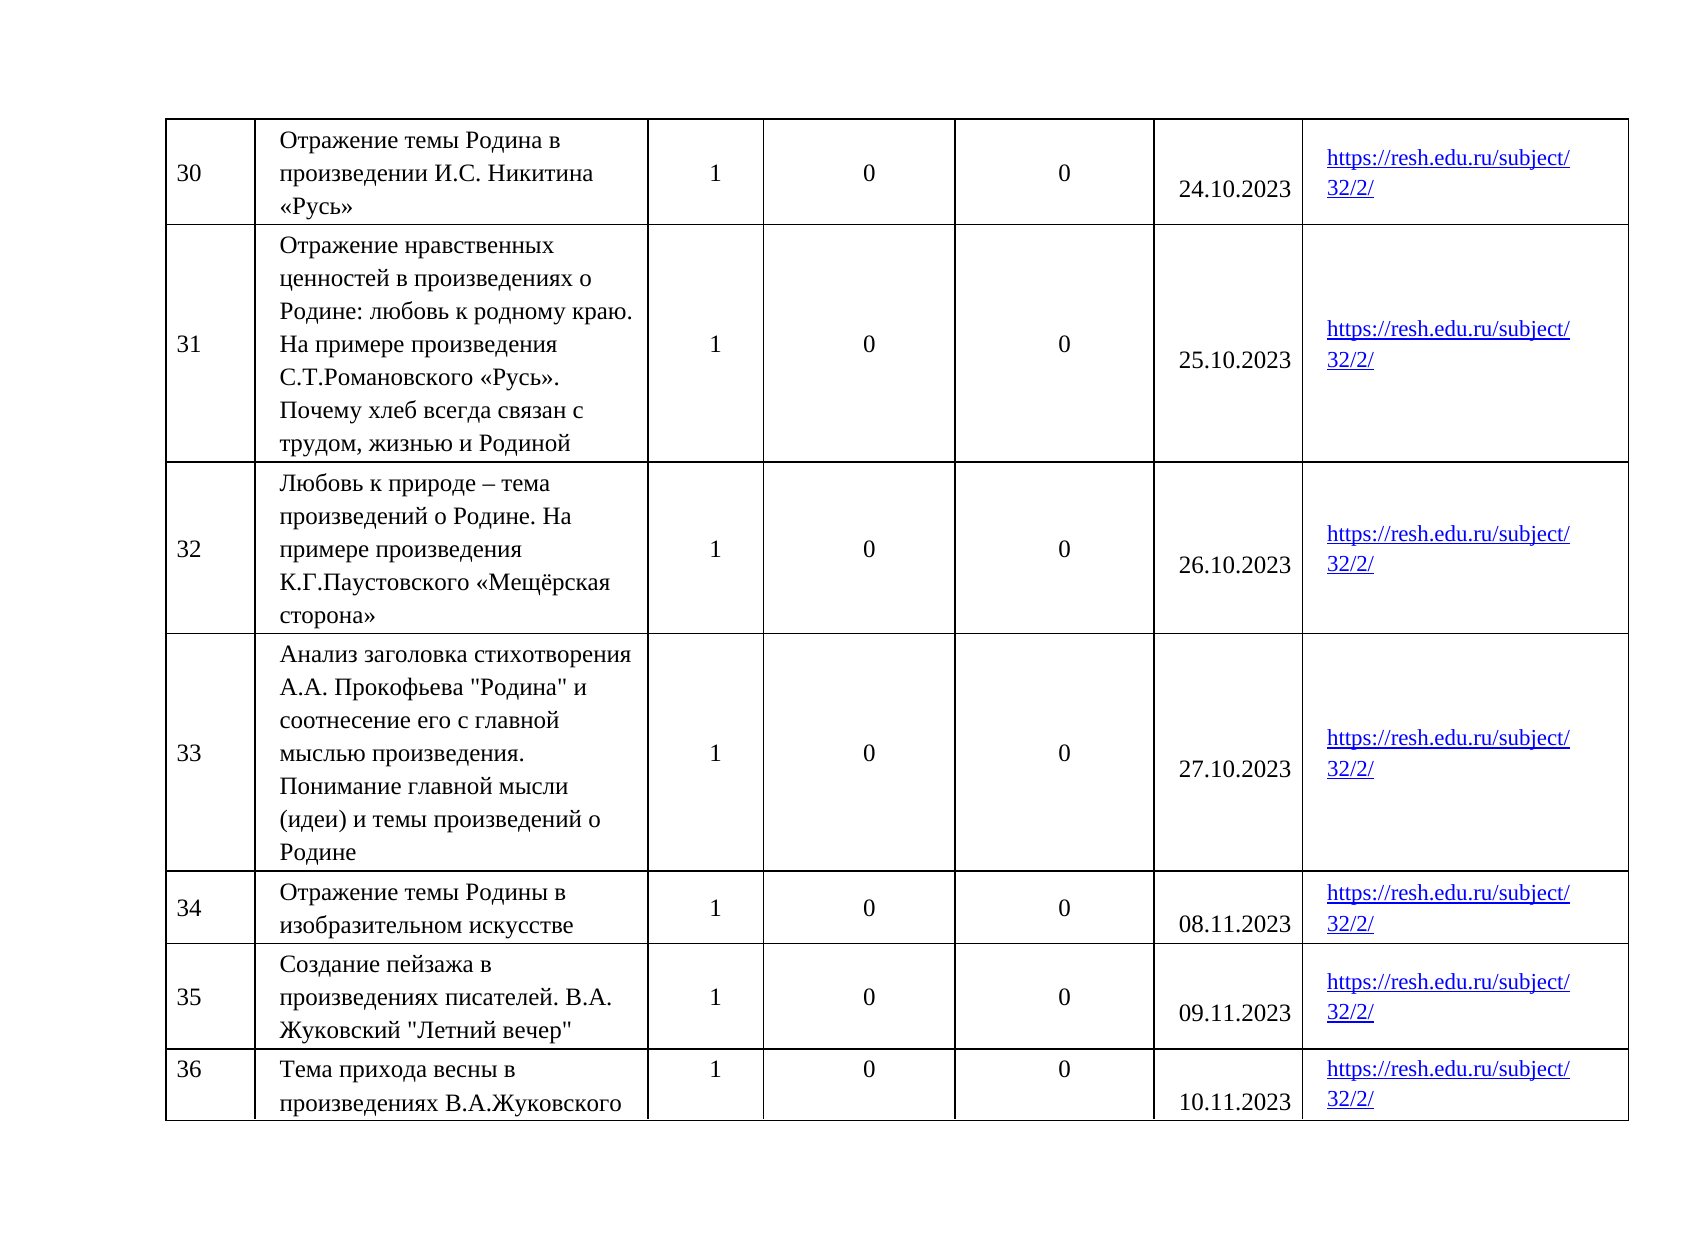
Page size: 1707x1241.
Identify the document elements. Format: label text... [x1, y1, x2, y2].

table_cell 0 [956, 463, 1153, 632]
table_cell 1 [649, 120, 763, 223]
table_cell 1 [649, 225, 763, 461]
table_cell 08.11.2023 [1155, 872, 1302, 942]
table_cell 0 [764, 944, 954, 1048]
table_cell 0 [764, 634, 954, 870]
table_cell https://resh.edu.ru/subject/32/2/ [1303, 463, 1628, 632]
table_cell Анализ заголовка стихотворения А.А. Прокофьева "Родина" и соотнесение его с главной мыслью произведения. Понимание главной мысли (идеи) и темы произведений о Родине [256, 634, 647, 870]
table_cell 0 [764, 872, 954, 942]
table_cell 0 [956, 120, 1153, 223]
table_cell 32 [167, 463, 254, 632]
table_cell 31 [167, 225, 254, 461]
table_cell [256, 1050, 647, 1119]
table_cell 0 [764, 1050, 954, 1119]
table_cell 09.11.2023 [1155, 944, 1302, 1048]
table_cell Любовь к природе – тема произведений о Родине. На примере произведения К.Г.Паустовского «Мещёрская сторона» [256, 463, 647, 632]
table_cell 0 [956, 225, 1153, 461]
table_cell 25.10.2023 [1155, 225, 1302, 461]
table_cell https://resh.edu.ru/subject/32/2/ [1303, 634, 1628, 870]
table_cell 30 [167, 120, 254, 223]
table_cell https://resh.edu.ru/subject/32/2/ [1303, 225, 1628, 461]
table_cell Отражение темы Родины в изобразительном искусстве [256, 872, 647, 942]
table_cell 0 [956, 1050, 1153, 1119]
table_cell Отражение нравственных ценностей в произведениях о Родине: любовь к родному краю. На примере произведения С.Т.Романовского «Русь». Почему хлеб всегда связан с трудом, жизнью и Родиной [256, 225, 647, 461]
table_cell https://resh.edu.ru/subject/32/2/ [1303, 944, 1628, 1048]
table_cell Создание пейзажа в произведениях писателей. В.А. Жуковский "Летний вечер" [256, 944, 647, 1048]
table_cell 34 [167, 872, 254, 942]
table_cell https://resh.edu.ru/subject/32/2/ [1303, 872, 1628, 942]
table_cell 1 [649, 944, 763, 1048]
table_cell 10.11.2023 [1155, 1050, 1302, 1119]
table_cell 0 [956, 872, 1153, 942]
table_cell 27.10.2023 [1155, 634, 1302, 870]
table_cell 0 [956, 634, 1153, 870]
table_cell 24.10.2023 [1155, 120, 1302, 223]
table_cell 1 [649, 634, 763, 870]
table_cell 0 [764, 120, 954, 223]
table_cell 26.10.2023 [1155, 463, 1302, 632]
table_cell 36 [167, 1050, 254, 1119]
table_cell 1 [649, 1050, 763, 1119]
table_cell 0 [764, 225, 954, 461]
table_cell 0 [764, 463, 954, 632]
table_cell 35 [167, 944, 254, 1048]
table_cell 0 [956, 944, 1153, 1048]
table_cell Отражение темы Родина в произведении И.С. Никитина «Русь» [256, 120, 647, 223]
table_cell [1303, 120, 1628, 223]
table_cell 33 [167, 634, 254, 870]
table_cell 1 [649, 872, 763, 942]
table_cell 1 [649, 463, 763, 632]
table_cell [1303, 1050, 1628, 1119]
